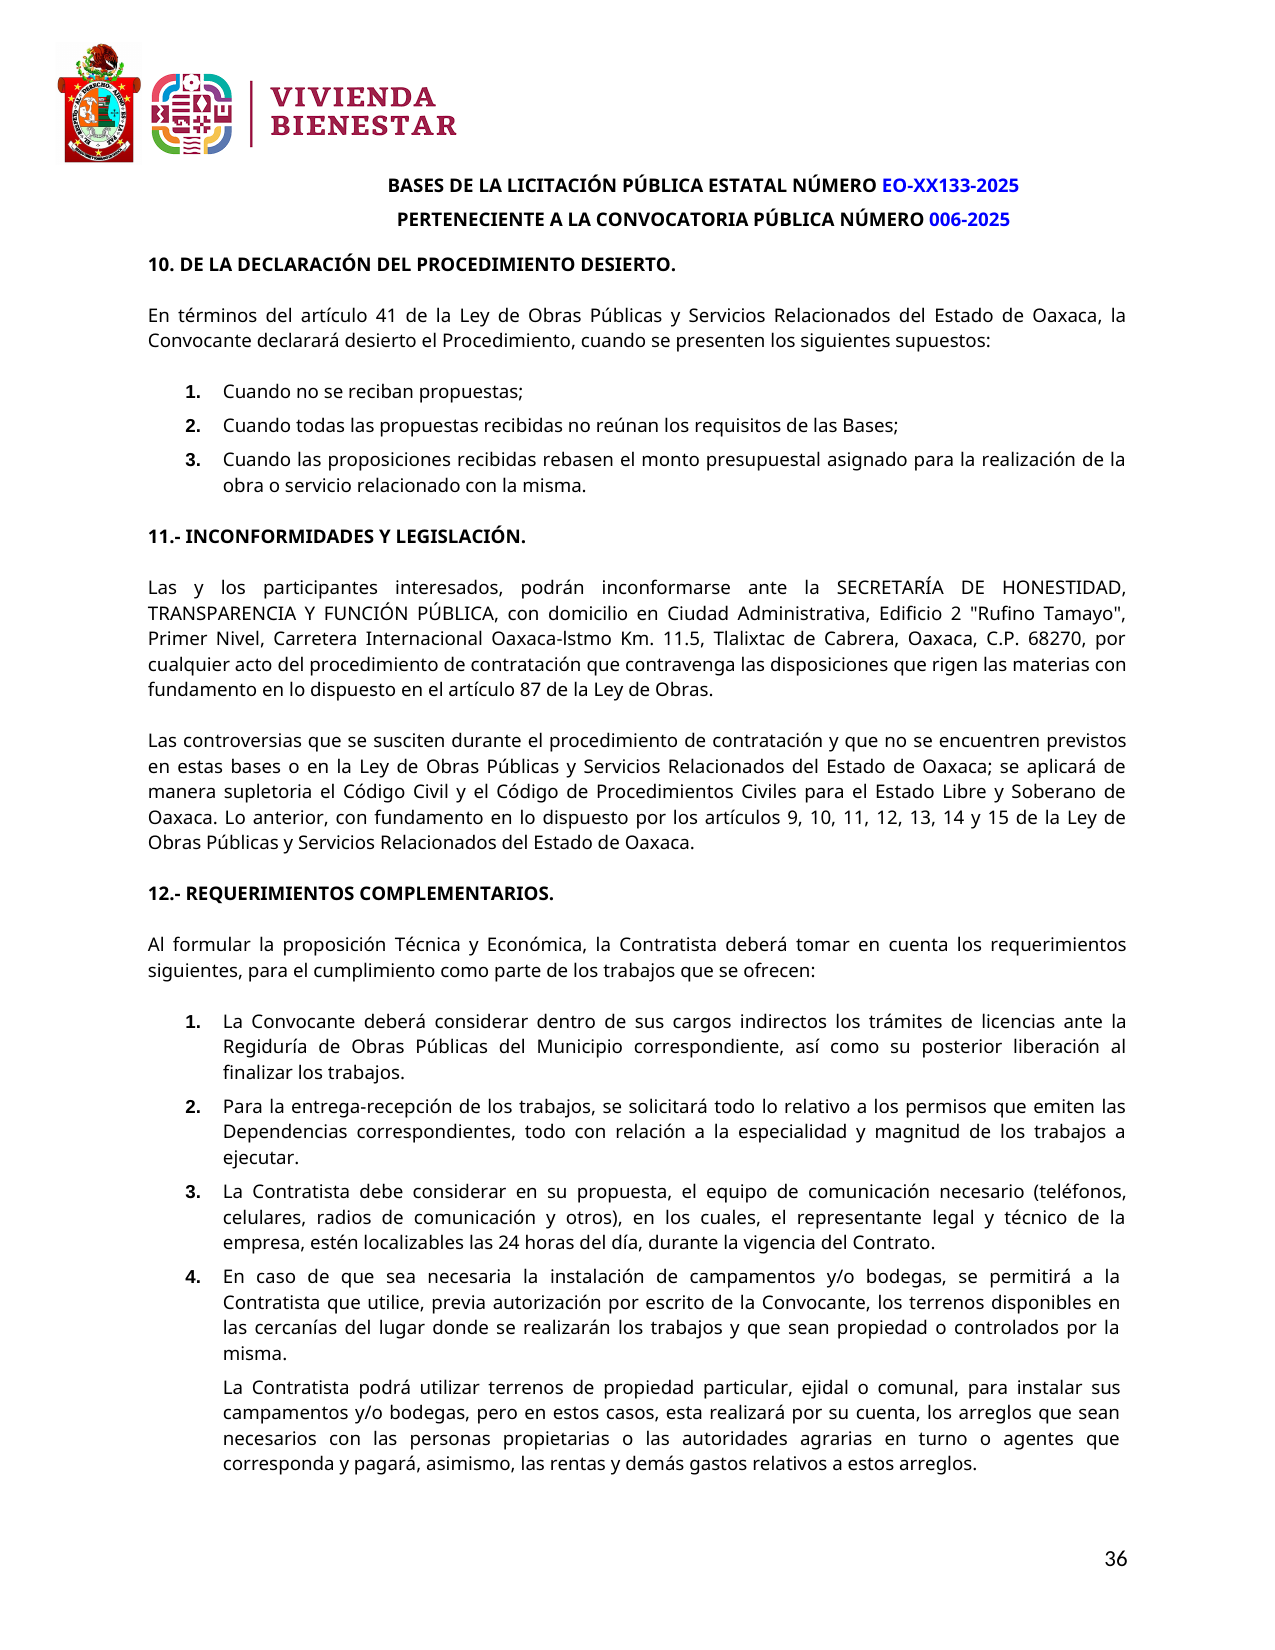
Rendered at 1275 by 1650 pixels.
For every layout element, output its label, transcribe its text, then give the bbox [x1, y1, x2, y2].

text 10. DE LA DECLARACIÓN DEL PROCEDIMIENTO DESIERTO. [148, 251, 1127, 277]
text En términos del artículo 41 de la Ley de Obras Públicas y Servicios Relacionados del Estado de Oaxaca, la Convocante declarará desierto el Procedimiento, cuando se presenten los siguientes supuestos: [148, 302, 1127, 353]
list Para la entrega-recepción de los trabajos, se solicitará todo lo relativo a los permisos que emiten las Dependencias correspondientes, todo con relación a la especialidad y magnitud de los trabajos a ejecutar. [185, 1093, 1127, 1170]
list Cuando todas las propuestas recibidas no reúnan los requisitos de las Bases; [185, 413, 1127, 438]
text Las controversias que se susciten durante el procedimiento de contratación y que no se encuentren previstos en estas bases o en la Ley de Obras Públicas y Servicios Relacionados del Estado de Oaxaca; se aplicará de manera supletoria el Código Civil y el Código de Procedimientos Civiles para el Estado Libre y Soberano de Oaxaca. Lo anterior, con fundamento en lo dispuesto por los artículos 9, 10, 11, 12, 13, 14 y 15 de la Ley de Obras Públicas y Servicios Relacionados del Estado de Oaxaca. [148, 727, 1127, 855]
text 11.- INCONFORMIDADES Y LEGISLACIÓN. [148, 523, 1127, 549]
list La Contratista debe considerar en su propuesta, el equipo de comunicación necesario (teléfonos, celulares, radios de comunicación y otros), en los cuales, el representante legal y técnico de la empresa, estén localizables las 24 horas del día, durante la vigencia del Contrato. [185, 1178, 1127, 1255]
text 12.- REQUERIMIENTOS COMPLEMENTARIOS. [148, 881, 1127, 906]
text Al formular la proposición Técnica y Económica, la Contratista deberá tomar en cuenta los requerimientos siguientes, para el cumplimiento como parte de los trabajos que se ofrecen: [148, 932, 1127, 983]
list Cuando las proposiciones recibidas rebasen el monto presupuestal asignado para la realización de la obra o servicio relacionado con la misma. [185, 447, 1127, 498]
list En caso de que sea necesaria la instalación de campamentos y/o bodegas, se permitirá a la Contratista que utilice, previa autorización por escrito de la Convocante, los terrenos disponibles en las cercanías del lugar donde se realizarán los trabajos y que sean propiedad o controlados por la misma. [185, 1263, 1121, 1366]
picture [55, 42, 143, 165]
picture [147, 66, 473, 163]
text Las y los participantes interesados, podrán inconformarse ante la SECRETARÍA DE HONESTIDAD, TRANSPARENCIA Y FUNCIÓN PÚBLICA, con domicilio en Ciudad Administrativa, Edificio 2 "Rufino Tamayo", Primer Nivel, Carretera Internacional Oaxaca-lstmo Km. 11.5, Tlalixtac de Cabrera, Oaxaca, C.P. 68270, por cualquier acto del procedimiento de contratación que contravenga las disposiciones que rigen las materias con fundamento en lo dispuesto en el artículo 87 de la Ley de Obras. [148, 574, 1127, 702]
text La Contratista podrá utilizar terrenos de propiedad particular, ejidal o comunal, para instalar sus campamentos y/o bodegas, pero en estos casos, esta realizará por su cuenta, los arreglos que sean necesarios con las personas propietarias o las autoridades agrarias en turno o agentes que corresponda y pagará, asimismo, las rentas y demás gastos relativos a estos arreglos. [223, 1374, 1121, 1476]
list La Convocante deberá considerar dentro de sus cargos indirectos los trámites de licencias ante la Regiduría de Obras Públicas del Municipio correspondiente, así como su posterior liberación al finalizar los trabajos. [185, 1008, 1127, 1085]
list Cuando no se reciban propuestas; [185, 379, 1127, 404]
